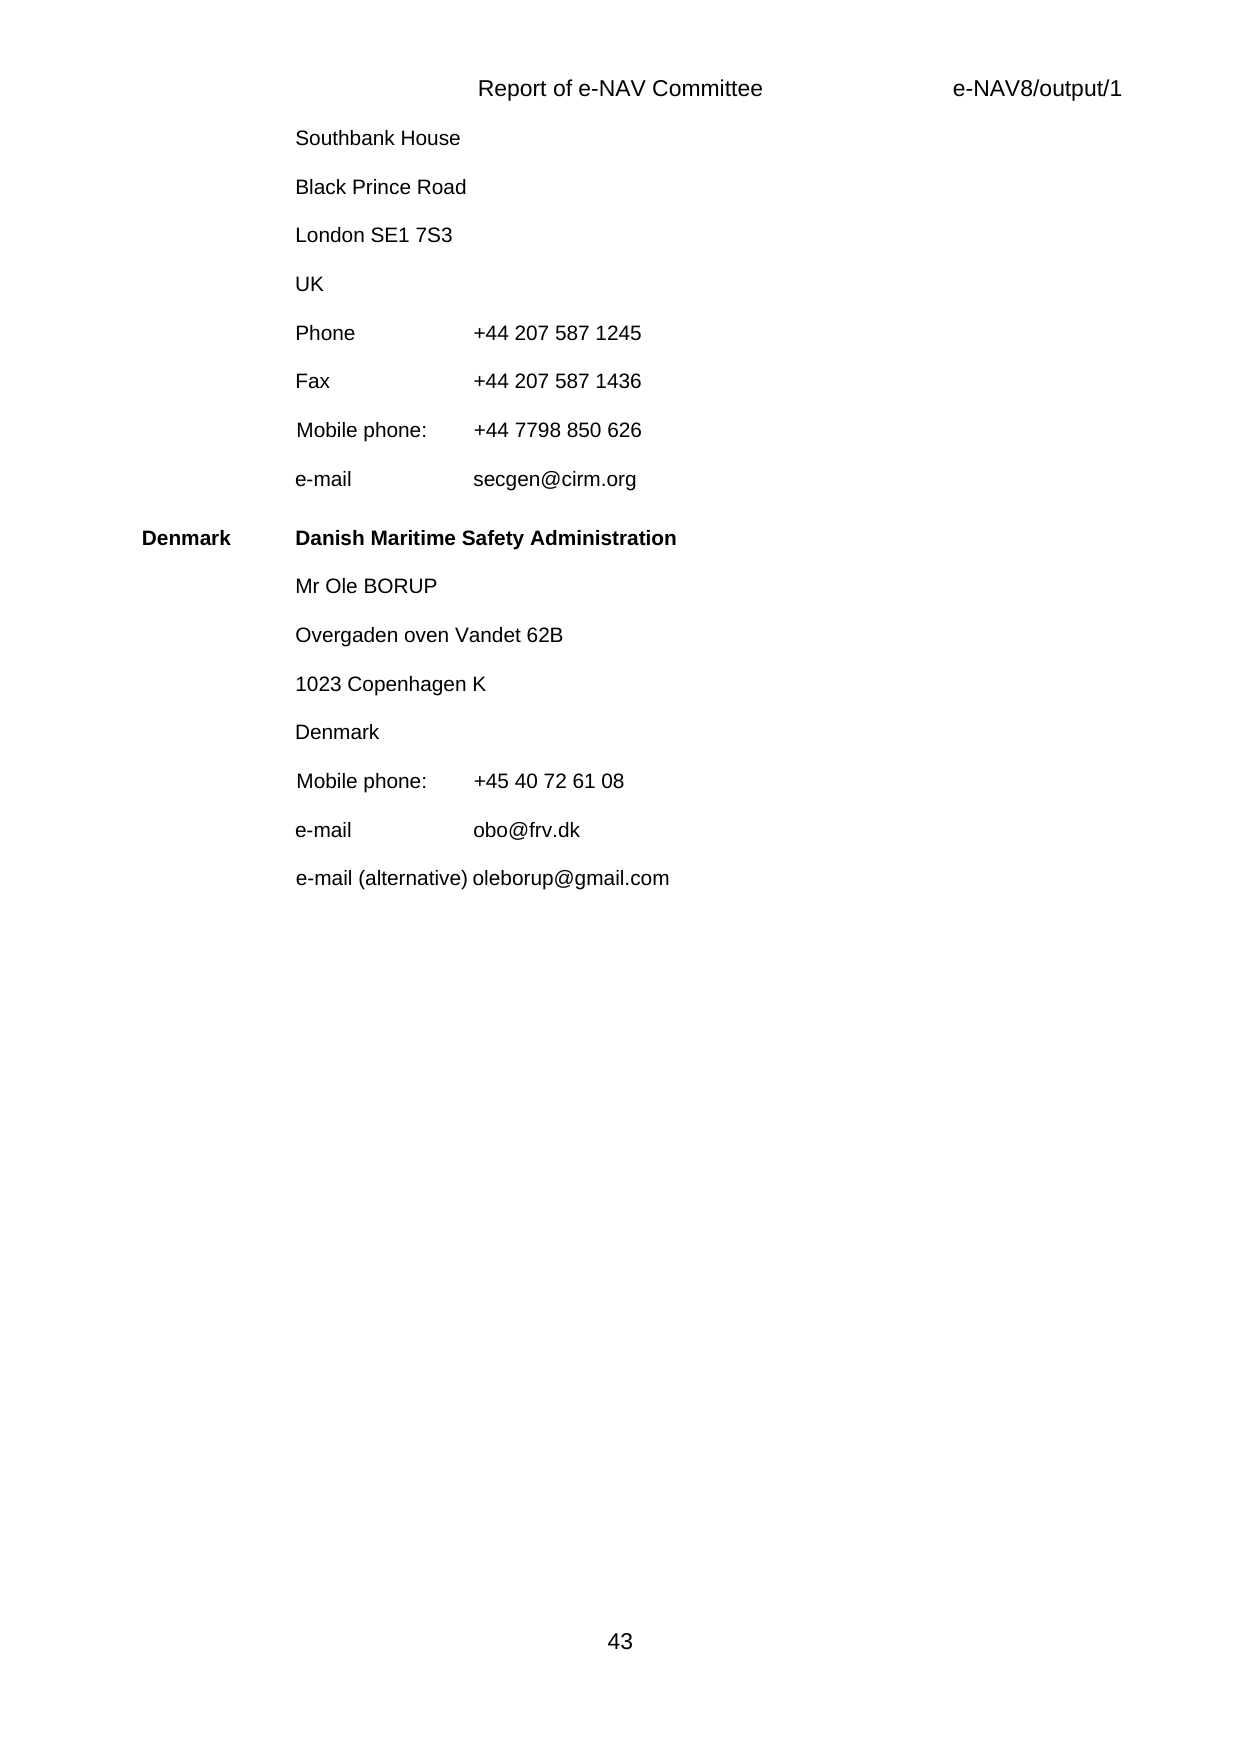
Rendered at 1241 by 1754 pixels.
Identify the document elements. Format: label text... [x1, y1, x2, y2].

text Fax +44 207 587 1436 [118, 369, 1122, 393]
text Southbank House [118, 126, 1122, 150]
text Mobile phone: +44 7798 850 626 [118, 418, 1122, 442]
text e-mail obo@frv.dk [118, 817, 1122, 841]
text e-mail (alternative) oleborup@gmail.com [118, 866, 1122, 890]
text Denmark [118, 720, 1122, 744]
text SE1 7S3 [118, 223, 1122, 247]
text Overgaden oven Vandet 62B [118, 623, 1122, 647]
text Phone +44 207 587 1245 [118, 321, 1122, 344]
text Danish Maritime Safety Administration [118, 526, 1122, 549]
text Mobile phone: +45 40 72 61 08 [118, 769, 1122, 793]
text 1023 Copenhagen K [118, 672, 1122, 696]
text Mr Ole BORUP [118, 574, 1122, 598]
text e-mail secgen@cirm.org [118, 467, 1122, 491]
